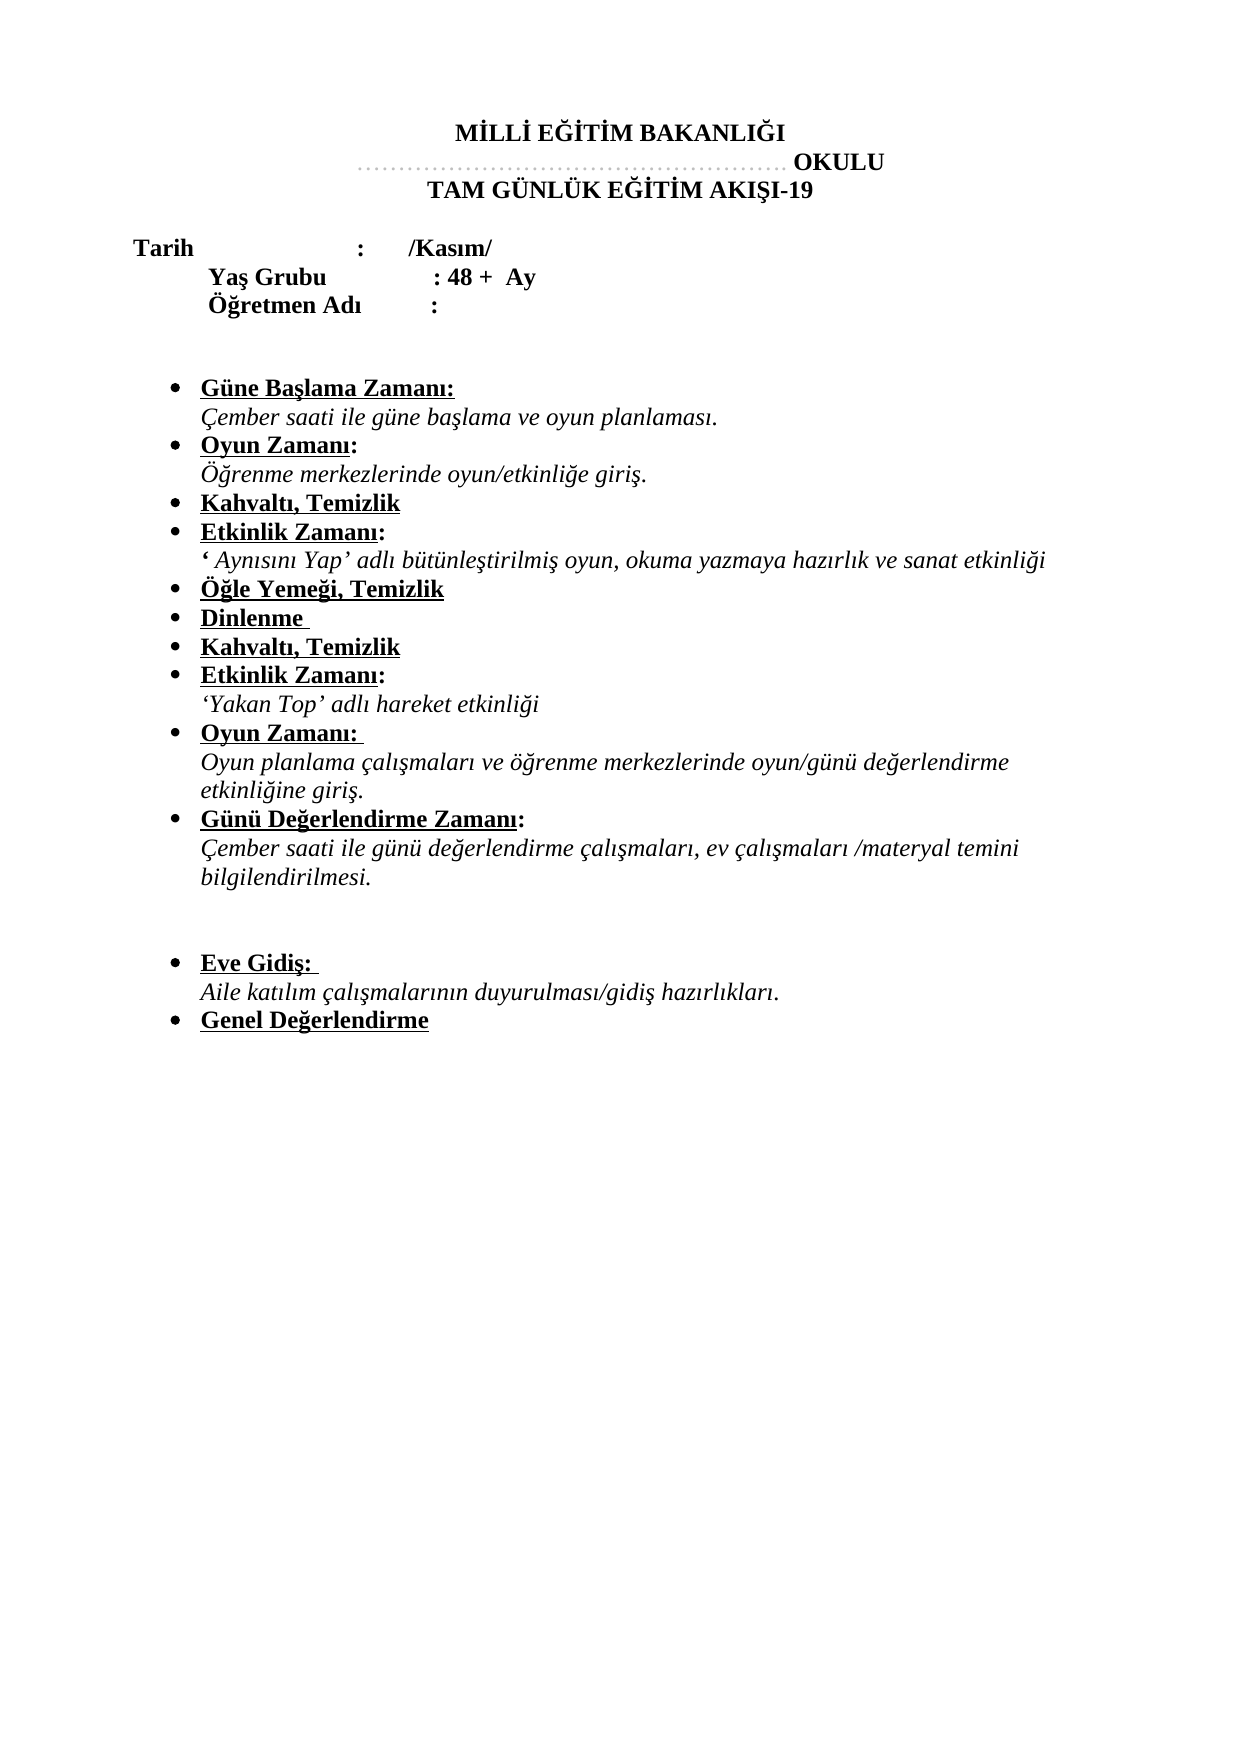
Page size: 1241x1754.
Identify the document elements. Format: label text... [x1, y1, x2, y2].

list Etkinlik Zamanı: [171, 661, 1070, 689]
list Çember saati ile günü değerlendirme çalışmaları, ev çalışmaları /materyal temini bilgilendirilmesi. [200, 833, 1070, 891]
list Öğle Yemeği, Temizlik [171, 574, 1070, 603]
list Aile katılım çalışmalarının duyurulması/gidiş hazırlıkları. [200, 977, 1070, 1006]
list Dinlenme [171, 603, 1070, 632]
text Tarih : /Kasım/ [133, 233, 1092, 262]
list Kahvaltı, Temizlik [171, 632, 1070, 661]
list ‘Yakan Top’ adlı hareket etkinliği [200, 689, 1070, 718]
list Eve Gidiş: [171, 948, 1070, 977]
text TAM GÜNLÜK EĞİTİM AKIŞI-19 [148, 176, 1092, 204]
list Genel Değerlendirme [171, 1006, 1070, 1034]
list Kahvaltı, Temizlik [171, 488, 1070, 517]
list Oyun Zamanı: [171, 431, 1070, 459]
text ……………………………………………. OKULU [148, 147, 1092, 176]
text MİLLİ EĞİTİM BAKANLIĞI [148, 118, 1092, 147]
list Çember saati ile güne başlama ve oyun planlaması. [200, 402, 1070, 431]
list Oyun Zamanı: [171, 718, 1070, 747]
list ‘ Aynısını Yap’ adlı bütünleştirilmiş oyun, okuma yazmaya hazırlık ve sanat etkinliği [200, 546, 1070, 574]
list Öğrenme merkezlerinde oyun/etkinliğe giriş. [200, 459, 1070, 488]
list Günü Değerlendirme Zamanı: [171, 804, 1070, 833]
list Güne Başlama Zamanı: [171, 373, 1070, 402]
list Oyun planlama çalışmaları ve öğrenme merkezlerinde oyun/günü değerlendirme etkinliğine giriş. [200, 747, 1070, 804]
text Öğretmen Adı : [208, 291, 1092, 319]
list Etkinlik Zamanı: [171, 517, 1070, 546]
text Yaş Grubu : 48 + Ay [208, 262, 1092, 291]
